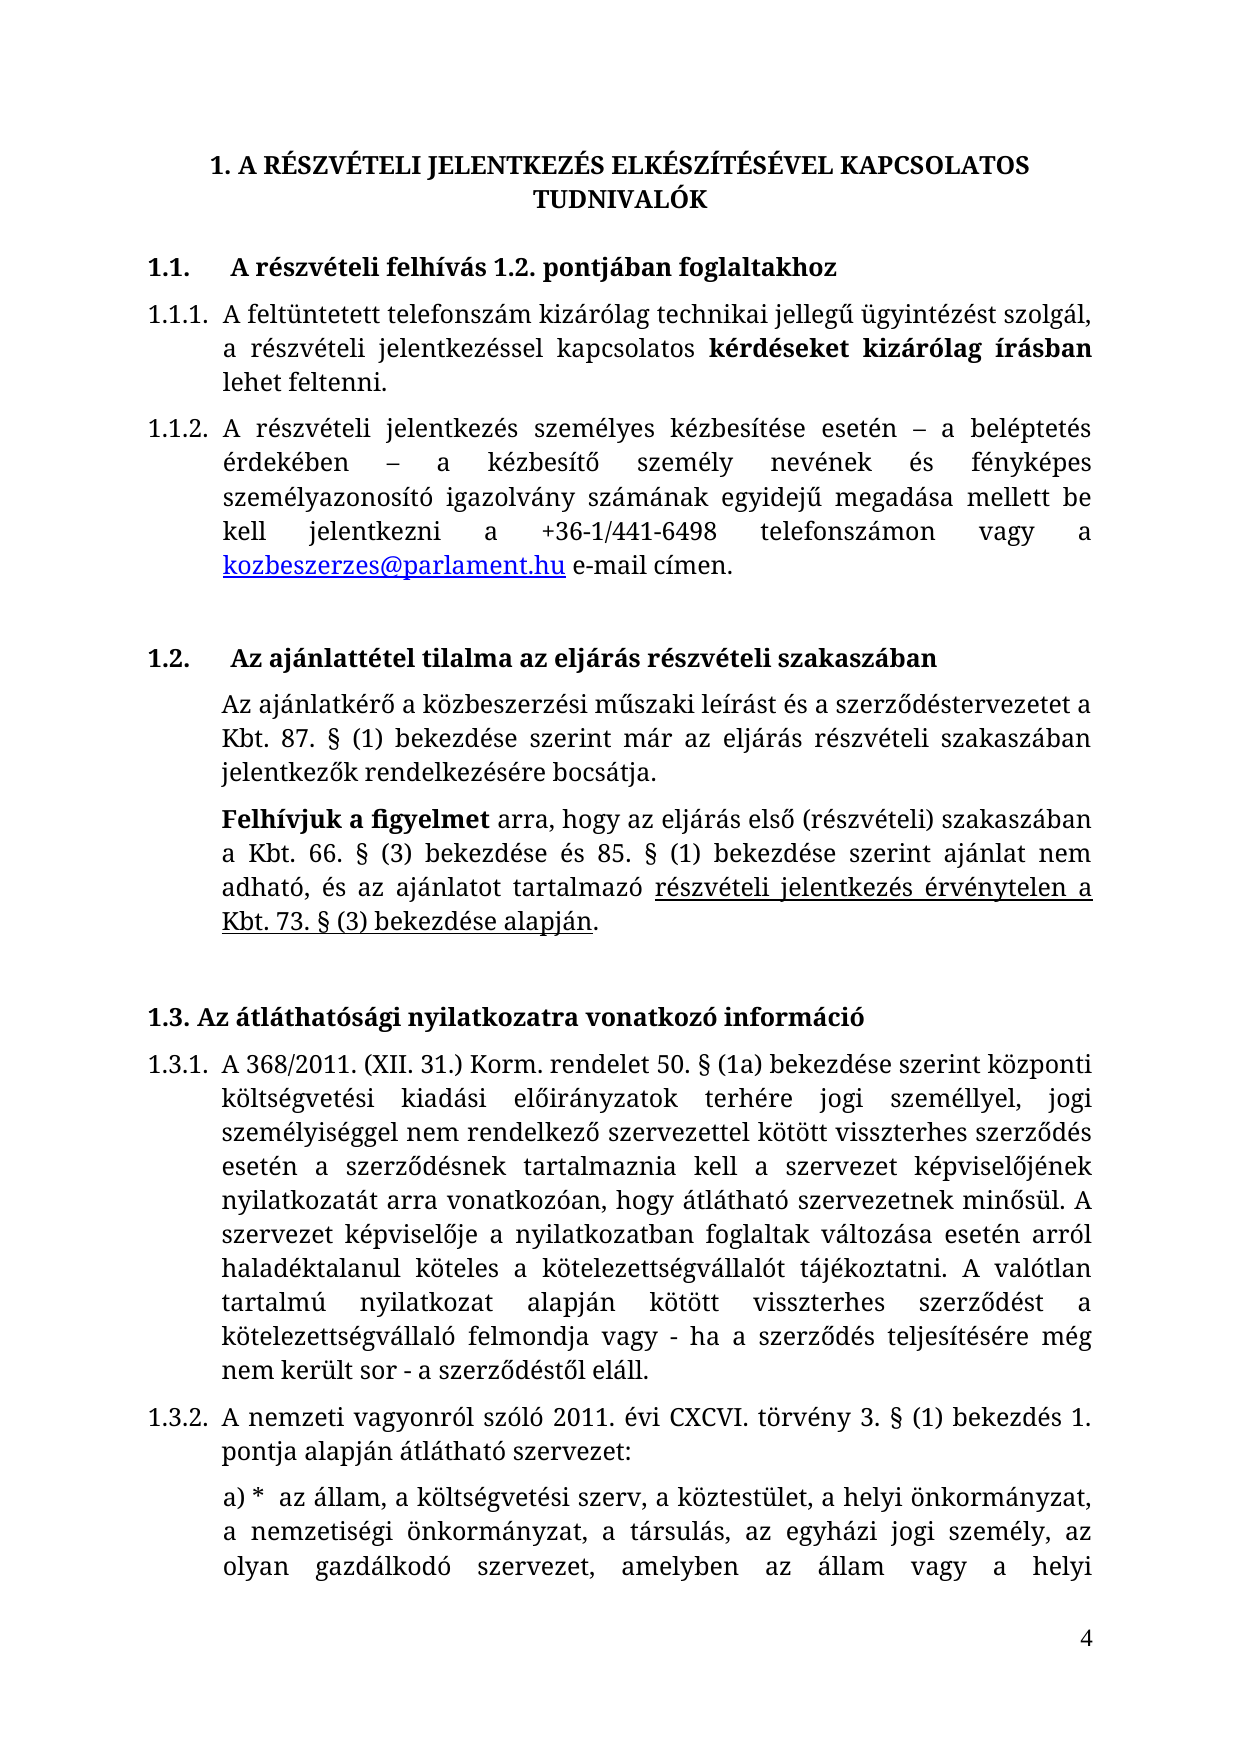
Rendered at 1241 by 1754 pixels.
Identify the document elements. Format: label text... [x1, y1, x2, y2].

list Az ajánlatkérő a közbeszerzési műszaki leírást és a szerződéstervezetet a Kbt. 87. § (1) bekezdése szerint már az eljárás részvételi szakaszában jelentkezők rendelkezésére bocsátja. [221, 687, 1093, 789]
list A részvételi felhívás 1.2. pontjában foglaltakhoz [148, 250, 1093, 284]
subtitle 1. A RÉSZVÉTELI JELENTKEZÉS ELKÉSZÍTÉSÉVEL KAPCSOLATOS TUDNIVALÓK [148, 148, 1093, 216]
list A részvételi jelentkezés személyes kézbesítése esetén – a beléptetés érdekében – a kézbesítő személy nevének és fényképes személyazonosító igazolvány számának egyidejű megadása mellett be kell jelentkezni a +36-1/441-6498 telefonszámon vagy a kozbeszerzes@parlament.hu e-mail címen. [148, 411, 1093, 581]
list Az ajánlattétel tilalma az eljárás részvételi szakaszában [148, 640, 1093, 674]
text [223, 1480, 1093, 1582]
list Felhívjuk a figyelmet arra, hogy az eljárás első (részvételi) szakaszában a Kbt. 66. § (3) bekezdése és 85. § (1) bekezdése szerint ajánlat nem adható, és az ajánlatot tartalmazó részvételi jelentkezés érvénytelen a Kbt. 73. § (3) bekezdése alapján. [221, 802, 1093, 938]
list A nemzeti vagyonról szóló 2011. évi CXCVI. törvény 3. § (1) bekezdés 1. pontja alapján átlátható szervezet: [148, 1399, 1093, 1467]
text 1.3. Az átláthatósági nyilatkozatra vonatkozó információ [148, 1000, 1093, 1034]
list A 368/2011. (XII. 31.) Korm. rendelet 50. § (1a) bekezdése szerint központi költségvetési kiadási előirányzatok terhére jogi személlyel, jogi személyiséggel nem rendelkező szervezettel kötött visszterhes szerződés esetén a szerződésnek tartalmaznia kell a szervezet képviselőjének nyilatkozatát arra vonatkozóan, hogy átlátható szervezetnek minősül. A szervezet képviselője a nyilatkozatban foglaltak változása esetén arról haladéktalanul köteles a kötelezettségvállalót tájékoztatni. A valótlan tartalmú nyilatkozat alapján kötött visszterhes szerződést a kötelezettségvállaló felmondja vagy - ha a szerződés teljesítésére még nem került sor - a szerződéstől eláll. [148, 1046, 1093, 1387]
list A feltüntetett telefonszám kizárólag technikai jellegű ügyintézést szolgál, a részvételi jelentkezéssel kapcsolatos kérdéseket kizárólag írásban lehet feltenni. [148, 296, 1093, 398]
